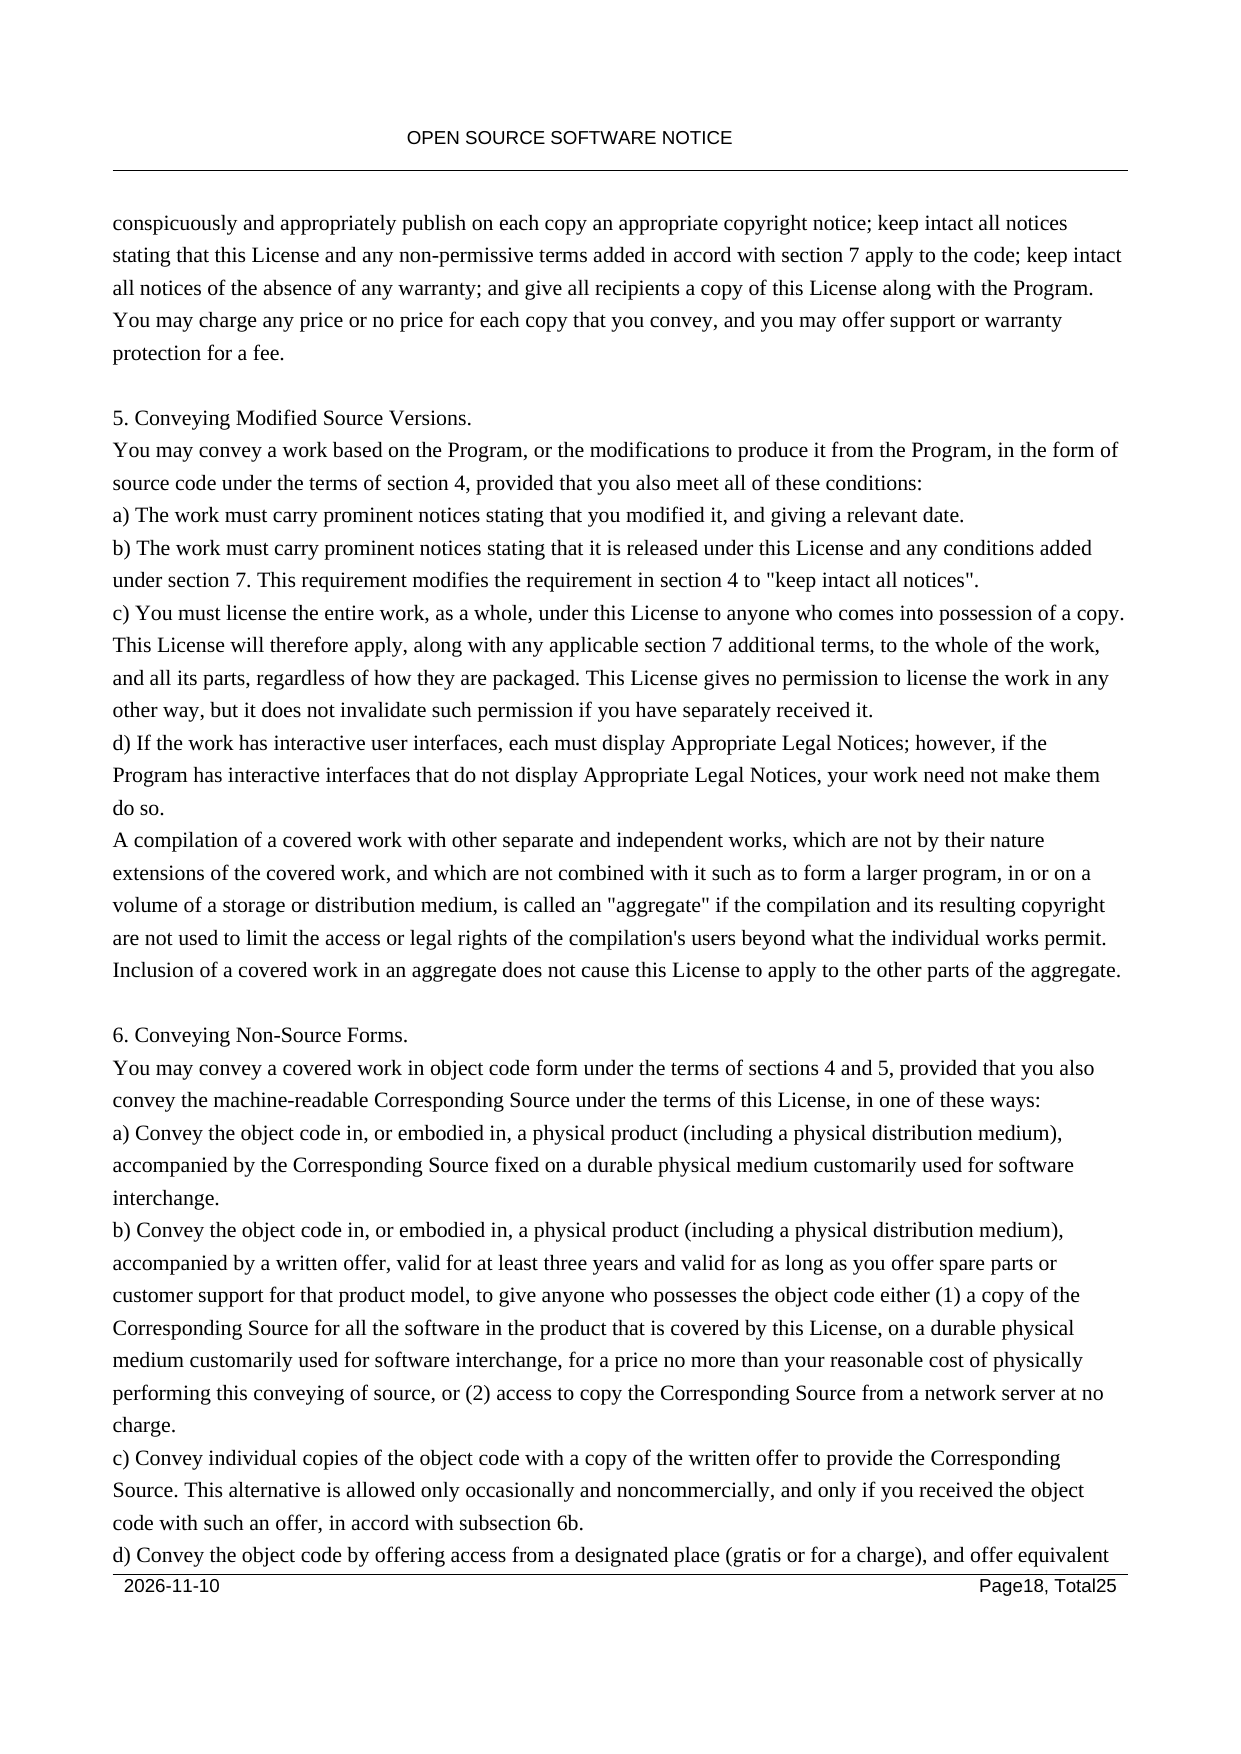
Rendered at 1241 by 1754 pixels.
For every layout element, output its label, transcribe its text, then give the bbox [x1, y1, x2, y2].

text You may convey a covered work in object code form under the terms of sections 4 and 5, provided that you also convey the machine-readable Corresponding Source under the terms of this License, in one of these ways: [112, 1051, 1128, 1116]
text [112, 1539, 1128, 1571]
text 5. Conveying Modified Source Versions. [112, 401, 1128, 434]
text d) If the work has interactive user interfaces, each must display Appropriate Legal Notices; however, if the Program has interactive interfaces that do not display Appropriate Legal Notices, your work need not make them do so. [112, 726, 1128, 824]
text a) Convey the object code in, or embodied in, a physical product (including a physical distribution medium), accompanied by the Corresponding Source fixed on a durable physical medium customarily used for software interchange. [112, 1116, 1128, 1214]
text You may convey a work based on the Program, or the modifications to produce it from the Program, in the form of source code under the terms of section 4, provided that you also meet all of these conditions: [112, 434, 1128, 499]
text c) You must license the entire work, as a whole, under this License to anyone who comes into possession of a copy. This License will therefore apply, along with any applicable section 7 additional terms, to the whole of the work, and all its parts, regardless of how they are packaged. This License gives no permission to license the work in any other way, but it does not invalidate such permission if you have separately received it. [112, 596, 1128, 726]
text 6. Conveying Non-Source Forms. [112, 1019, 1128, 1051]
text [112, 206, 1128, 304]
text b) Convey the object code in, or embodied in, a physical product (including a physical distribution medium), accompanied by a written offer, valid for at least three years and valid for as long as you offer spare parts or customer support for that product model, to give anyone who possesses the object code either (1) a copy of the Corresponding Source for all the software in the product that is covered by this License, on a durable physical medium customarily used for software interchange, for a price no more than your reasonable cost of physically performing this conveying of source, or (2) access to copy the Corresponding Source from a network server at no charge. [112, 1214, 1128, 1441]
text You may charge any price or no price for each copy that you convey, and you may offer support or warranty protection for a fee. [112, 304, 1128, 369]
text b) The work must carry prominent notices stating that it is released under this License and any conditions added under section 7. This requirement modifies the requirement in section 4 to "keep intact all notices". [112, 531, 1128, 596]
text c) Convey individual copies of the object code with a copy of the written offer to provide the Corresponding Source. This alternative is allowed only occasionally and noncommercially, and only if you received the object code with such an offer, in accord with subsection 6b. [112, 1441, 1128, 1539]
text A compilation of a covered work with other separate and independent works, which are not by their nature extensions of the covered work, and which are not combined with it such as to form a larger program, in or on a volume of a storage or distribution medium, is called an "aggregate" if the compilation and its resulting copyright are not used to limit the access or legal rights of the compilation's users beyond what the individual works permit. Inclusion of a covered work in an aggregate does not cause this License to apply to the other parts of the aggregate. [112, 824, 1128, 986]
text a) The work must carry prominent notices stating that you modified it, and giving a relevant date. [112, 499, 1128, 531]
